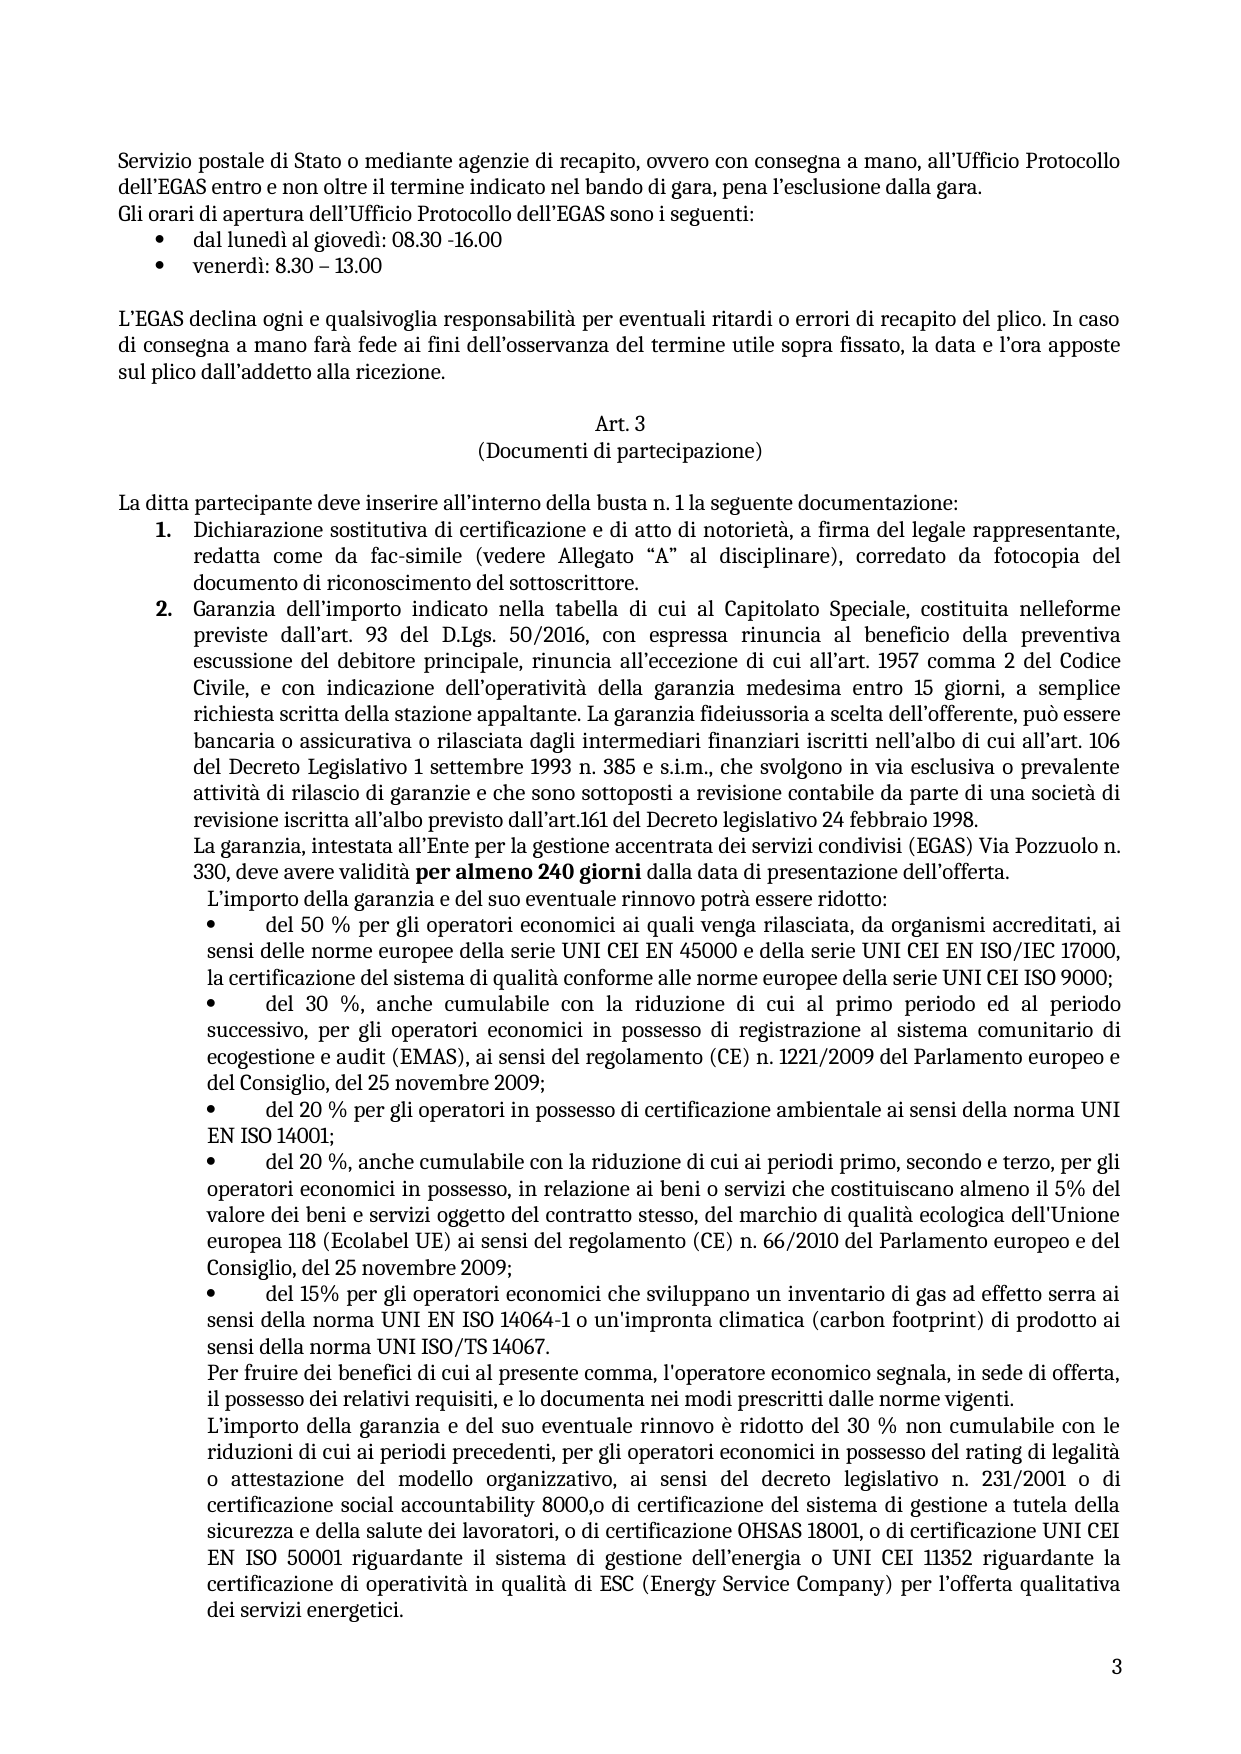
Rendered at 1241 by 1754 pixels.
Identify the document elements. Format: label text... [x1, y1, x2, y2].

list del 20 % per gli operatori in possesso di certificazione ambientale ai sensi della norma UNI EN ISO 14001; [207, 1096, 1122, 1149]
text Gli orari di apertura dell’Ufficio Protocollo dell’EGAS sono i seguenti: [118, 200, 1122, 227]
list Garanzia dell’importo indicato nella tabella di cui al Capitolato Speciale, costituita nelleforme previste dall’art. 93 del D.Lgs. 50/2016, con espressa rinuncia al beneficio della preventiva escussione del debitore principale, rinuncia all’eccezione di cui all’art. 1957 comma 2 del Codice Civile, e con indicazione dell’operatività della garanzia medesima entro 15 giorni, a semplice richiesta scritta della stazione appaltante. La garanzia fideiussoria a scelta dell’offerente, può essere bancaria o assicurativa o rilasciata dagli intermediari finanziari iscritti nell’albo di cui all’art. 106 del Decreto Legislativo 1 settembre 1993 n. 385 e s.i.m., che svolgono in via esclusiva o prevalente attività di rilascio di garanzie e che sono sottoposti a revisione contabile da parte di una società di revisione iscritta all’albo previsto dall’art.161 del Decreto legislativo 24 febbraio 1998. [156, 596, 1122, 833]
text L’importo della garanzia e del suo eventuale rinnovo potrà essere ridotto: [207, 886, 1122, 912]
list del 15% per gli operatori economici che sviluppano un inventario di gas ad effetto serra ai sensi della norma UNI EN ISO 14064-1 o un'impronta climatica (carbon footprint) di prodotto ai sensi della norma UNI ISO/TS 14067. [207, 1281, 1122, 1360]
text L’EGAS declina ogni e qualsivoglia responsabilità per eventuali ritardi o errori di recapito del plico. In caso di consegna a mano farà fede ai fini dell’osservanza del termine utile sopra fissato, la data e l’ora apposte sul plico dall’addetto alla ricezione. [118, 306, 1122, 385]
text La ditta partecipante deve inserire all’interno della busta n. 1 la seguente documentazione: [118, 490, 1122, 517]
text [118, 148, 1122, 200]
text La garanzia, intestata all’Ente per la gestione accentrata dei servizi condivisi (EGAS) Via Pozzuolo n. 330, deve avere validità per almeno 240 giorni dalla data di presentazione dell’offerta. [193, 833, 1122, 886]
list dal lunedì al giovedì: 08.30 -16.00 [156, 227, 1122, 253]
text Per fruire dei benefici di cui al presente comma, l'operatore economico segnala, in sede di offerta, il possesso dei relativi requisiti, e lo documenta nei modi prescritti dalle norme vigenti. [207, 1360, 1122, 1413]
text Art. 3 [118, 411, 1122, 437]
list del 30 %, anche cumulabile con la riduzione di cui al primo periodo ed al periodo successivo, per gli operatori economici in possesso di registrazione al sistema comunitario di ecogestione e audit (EMAS), ai sensi del regolamento (CE) n. 1221/2009 del Parlamento europeo e del Consiglio, del 25 novembre 2009; [207, 991, 1122, 1096]
list del 50 % per gli operatori economici ai quali venga rilasciata, da organismi accreditati, ai sensi delle norme europee della serie UNI CEI EN 45000 e della serie UNI CEI EN ISO/IEC 17000, la certificazione del sistema di qualità conforme alle norme europee della serie UNI CEI ISO 9000; [207, 912, 1122, 991]
text (Documenti di partecipazione) [118, 437, 1122, 464]
list Dichiarazione sostitutiva di certificazione e di atto di notorietà, a firma del legale rappresentante, redatta come da fac-simile (vedere Allegato “A” al disciplinare), corredato da fotocopia del documento di riconoscimento del sottoscrittore. [156, 517, 1122, 596]
list venerdì: 8.30 – 13.00 [156, 253, 1122, 279]
list del 20 %, anche cumulabile con la riduzione di cui ai periodi primo, secondo e terzo, per gli operatori economici in possesso, in relazione ai beni o servizi che costituiscano almeno il 5% del valore dei beni e servizi oggetto del contratto stesso, del marchio di qualità ecologica dell'Unione europea 118 (Ecolabel UE) ai sensi del regolamento (CE) n. 66/2010 del Parlamento europeo e del Consiglio, del 25 novembre 2009; [207, 1149, 1122, 1281]
text L’importo della garanzia e del suo eventuale rinnovo è ridotto del 30 % non cumulabile con le riduzioni di cui ai periodi precedenti, per gli operatori economici in possesso del rating di legalità o attestazione del modello organizzativo, ai sensi del decreto legislativo n. 231/2001 o di certificazione social accountability 8000,o di certificazione del sistema di gestione a tutela della sicurezza e della salute dei lavoratori, o di certificazione OHSAS 18001, o di certificazione UNI CEI EN ISO 50001 riguardante il sistema di gestione dell’energia o UNI CEI 11352 riguardante la certificazione di operatività in qualità di ESC (Energy Service Company) per l’offerta qualitativa dei servizi energetici. [207, 1413, 1122, 1623]
